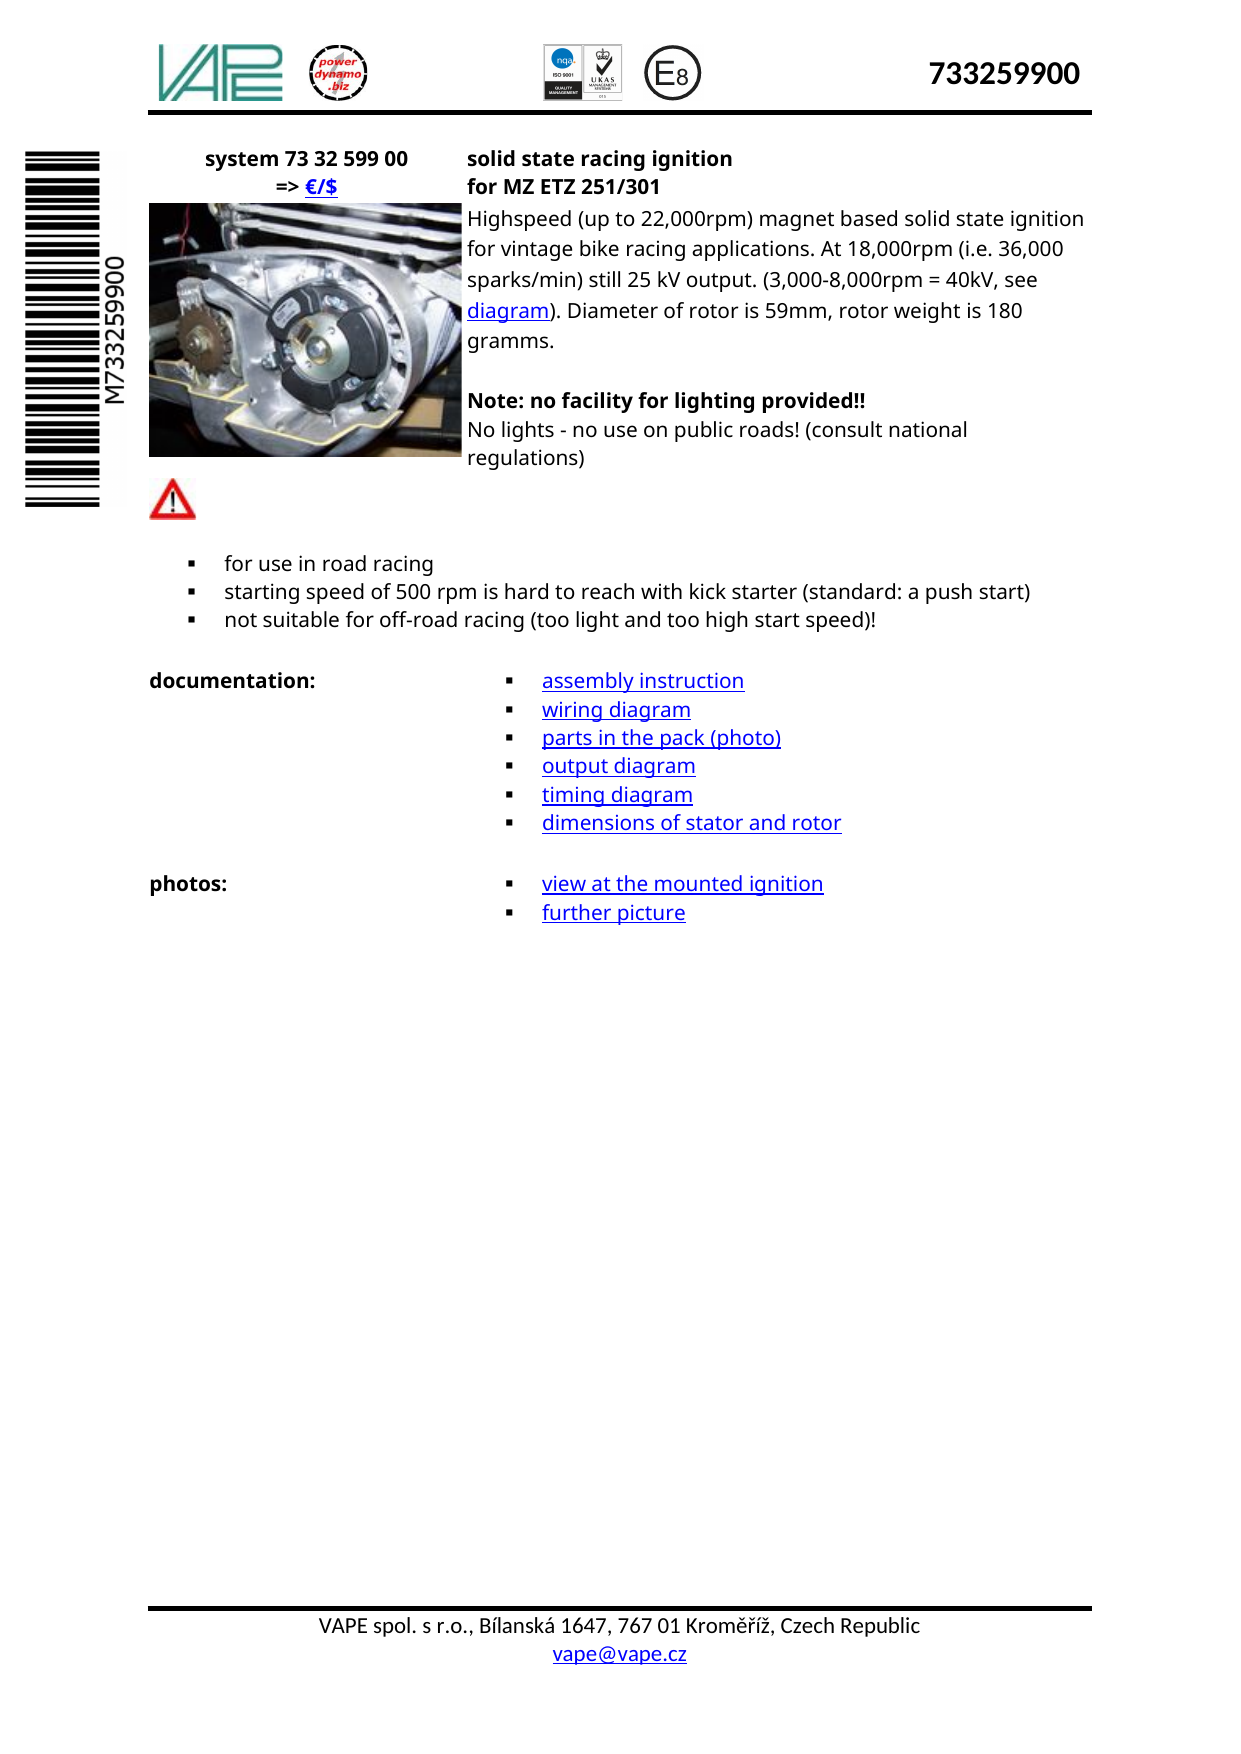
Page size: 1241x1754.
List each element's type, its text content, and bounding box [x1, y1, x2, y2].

table_cell Highspeed (up to 22,000rpm) magnet based solid state ignition for vintage bike racing applications. At 18,000rpm (i.e. 36,000 sparks/min) still 25 kV output. (3,000-8,000rpm = 40kV, see diagram). Diameter of rotor is 59mm, rotor weight is 180 gramms. Note: no facility for lighting provided!! No lights - no use on public roads! (consult national regulations) [465, 203, 1093, 477]
picture [149, 203, 462, 457]
picture [149, 478, 197, 520]
table_cell documentation: [148, 665, 465, 868]
table_cell view at the mounted ignition further picture [465, 868, 1093, 957]
picture [642, 44, 704, 101]
table_cell photos: [148, 868, 465, 957]
table_cell assembly instruction wiring diagram parts in the pack (photo) output diagram timing diagram dimensions of stator and rotor [465, 665, 1093, 868]
picture [308, 45, 368, 101]
table_header solid state racing ignition for MZ ETZ 251/301 [465, 143, 1093, 202]
picture [158, 44, 283, 101]
table_cell for use in road racing starting speed of 500 rpm is hard to reach with kick starter (standard: a push start) not suitable for off-road racing (too light and too high start speed)! [148, 478, 1093, 665]
picture [543, 44, 623, 101]
table_header system 73 32 599 00 => €/$ [148, 143, 465, 202]
table_cell [148, 203, 465, 477]
picture [26, 152, 126, 506]
